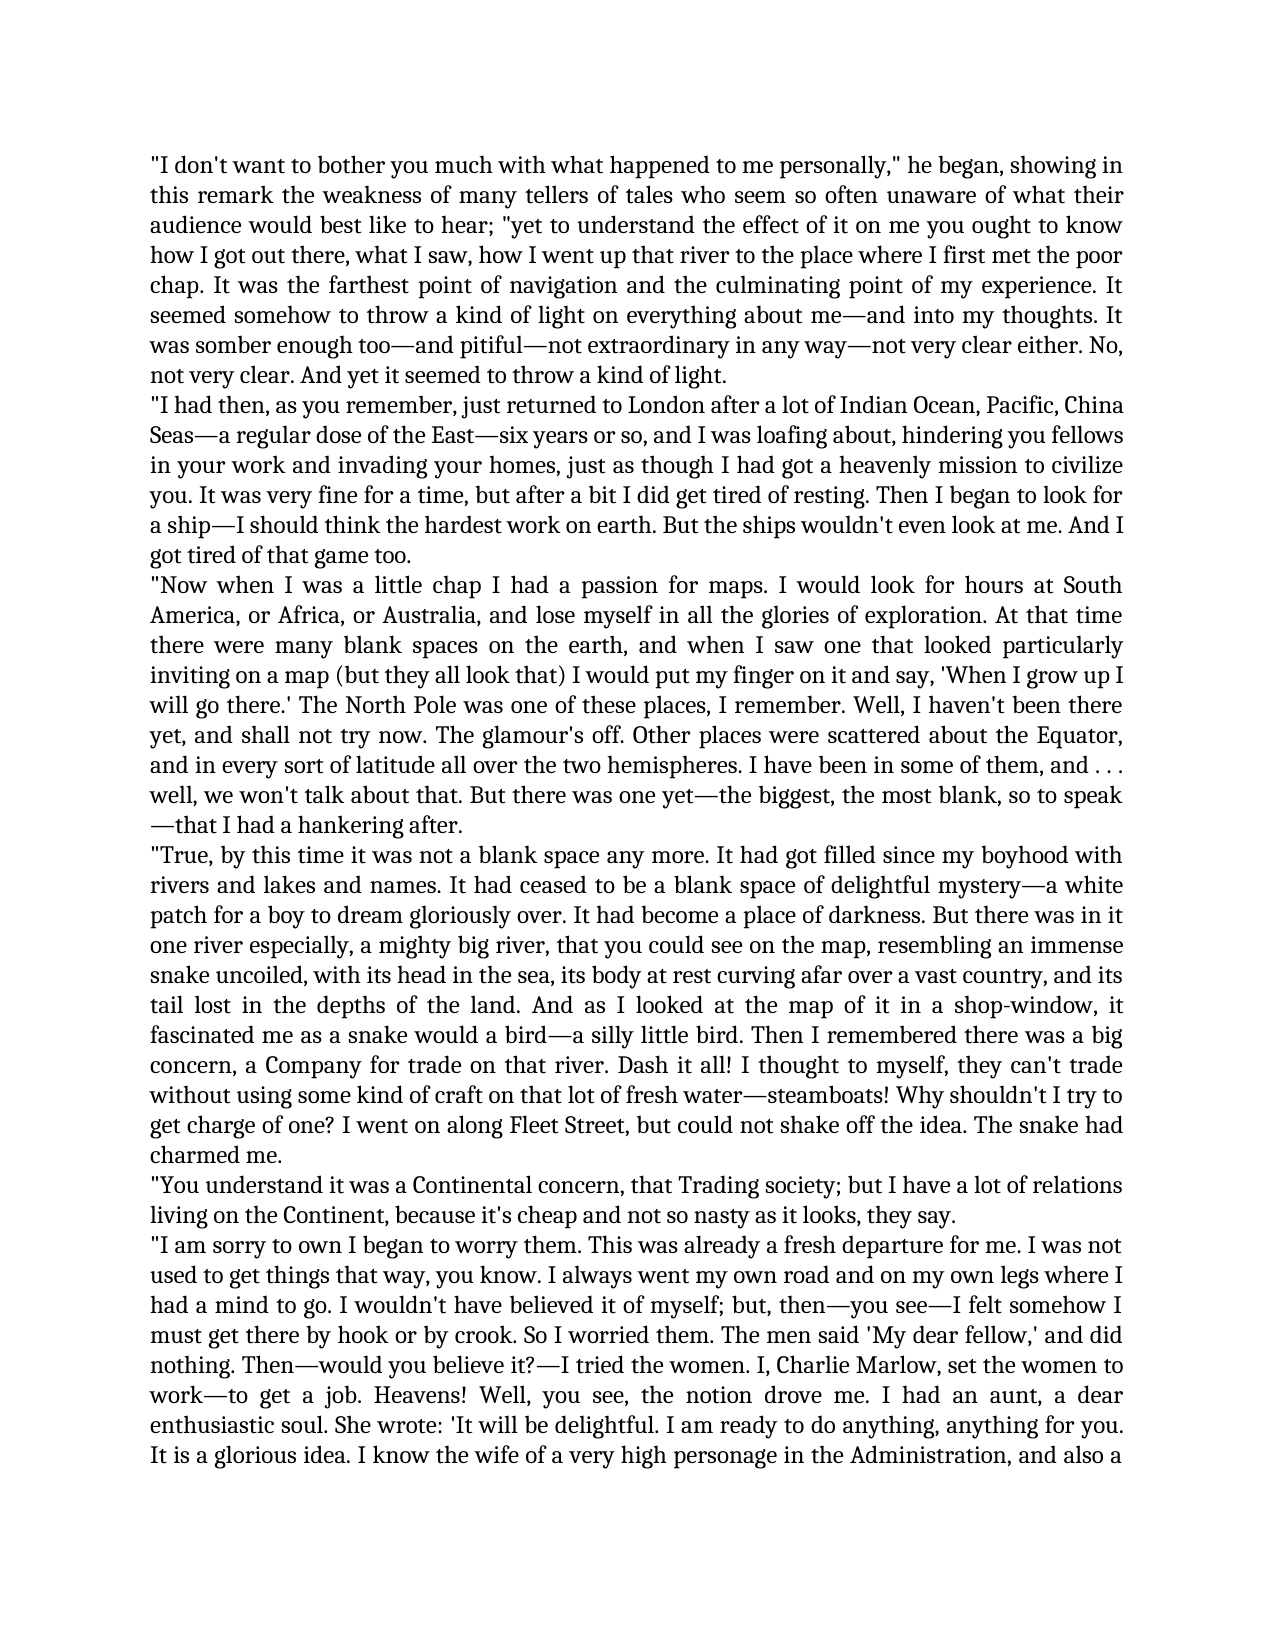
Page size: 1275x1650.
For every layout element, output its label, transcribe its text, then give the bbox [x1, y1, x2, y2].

text "Now when I was a little chap I had a passion for maps. I would look for hours at South America, or Africa, or Australia, and lose myself in all the glories of exploration. At that time there were many blank spaces on the earth, and when I saw one that looked particularly inviting on a map (but they all look that) I would put my finger on it and say, 'When I grow up I will go there.' The North Pole was one of these places, I remember. Well, I haven't been there yet, and shall not try now. The glamour's off. Other places were scattered about the Equator, and in every sort of latitude all over the two hemispheres. I have been in some of them, and . . . well, we won't talk about that. But there was one yet—the biggest, the most blank, so to speak—that I had a hankering after. [150, 570, 1125, 840]
text "True, by this time it was not a blank space any more. It had got filled since my boyhood with rivers and lakes and names. It had ceased to be a blank space of delightful mystery—a white patch for a boy to dream gloriously over. It had become a place of darkness. But there was in it one river especially, a mighty big river, that you could see on the map, resembling an immense snake uncoiled, with its head in the sea, its body at rest curving afar over a vast country, and its tail lost in the depths of the land. And as I looked at the map of it in a shop-window, it fascinated me as a snake would a bird—a silly little bird. Then I remembered there was a big concern, a Company for trade on that river. Dash it all! I thought to myself, they can't trade without using some kind of craft on that lot of fresh water—steamboats! Why shouldn't I try to get charge of one? I went on along Fleet Street, but could not shake off the idea. The snake had charmed me. [150, 840, 1125, 1170]
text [150, 1230, 1125, 1470]
text "You understand it was a Continental concern, that Trading society; but I have a lot of relations living on the Continent, because it's cheap and not so nasty as it looks, they say. [150, 1170, 1125, 1230]
text "I don't want to bother you much with what happened to me personally," he began, showing in this remark the weakness of many tellers of tales who seem so often unaware of what their audience would best like to hear; "yet to understand the effect of it on me you ought to know how I got out there, what I saw, how I went up that river to the place where I first met the poor chap. It was the farthest point of navigation and the culminating point of my experience. It seemed somehow to throw a kind of light on everything about me—and into my thoughts. It was somber enough too—and pitiful—not extraordinary in any way—not very clear either. No, not very clear. And yet it seemed to throw a kind of light. [150, 150, 1125, 390]
text "I had then, as you remember, just returned to London after a lot of Indian Ocean, Pacific, China Seas—a regular dose of the East—six years or so, and I was loafing about, hindering you fellows in your work and invading your homes, just as though I had got a heavenly mission to civilize you. It was very fine for a time, but after a bit I did get tired of resting. Then I began to look for a ship—I should think the hardest work on earth. But the ships wouldn't even look at me. And I got tired of that game too. [150, 390, 1125, 570]
